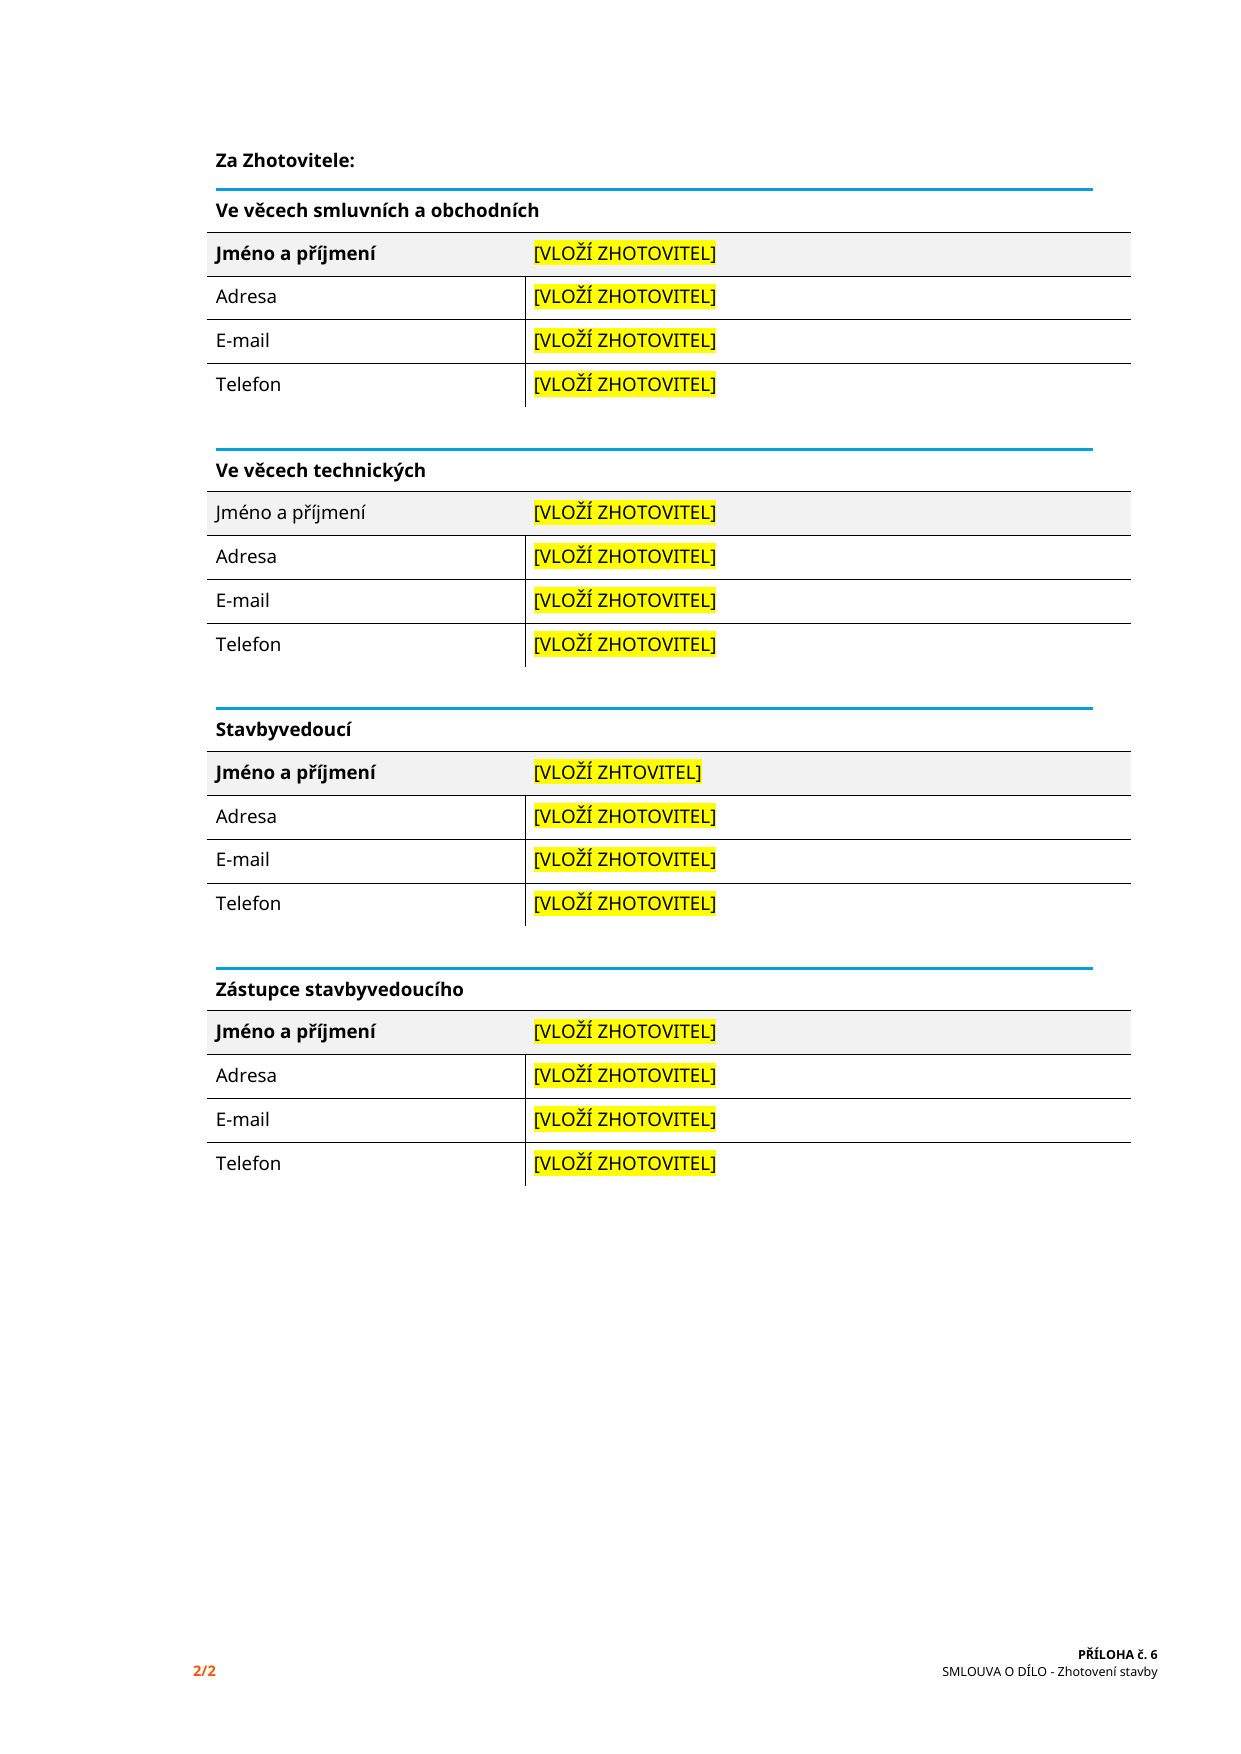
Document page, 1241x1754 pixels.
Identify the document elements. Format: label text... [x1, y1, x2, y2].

table_cell E-mail [207, 320, 525, 363]
table_cell [VLOŽÍ ZHOTOVITEL] [526, 364, 1131, 407]
text Za Zhotovitele: [216, 147, 1093, 173]
table_header [VLOŽÍ ZHOTOVITEL] [526, 492, 1131, 535]
table_cell Adresa [207, 796, 525, 838]
text Stavbyvedoucí [216, 710, 1093, 742]
text Zástupce stavbyvedoucího [216, 970, 1093, 1002]
table_cell [VLOŽÍ ZHOTOVITEL] [526, 624, 1131, 667]
table_cell [VLOŽÍ ZHOTOVITEL] [526, 796, 1131, 838]
table_cell E-mail [207, 840, 525, 882]
table_header Jméno a příjmení [207, 492, 526, 535]
table_cell [VLOŽÍ ZHOTOVITEL] [526, 1143, 1131, 1186]
table_cell [VLOŽÍ ZHOTOVITEL] [526, 840, 1131, 882]
table_cell Telefon [207, 624, 525, 667]
table_header Jméno a příjmení [207, 752, 526, 795]
table_cell [VLOŽÍ ZHOTOVITEL] [526, 580, 1131, 623]
table_header [VLOŽÍ ZHTOVITEL] [526, 752, 1131, 795]
table_cell E-mail [207, 1099, 525, 1142]
text Ve věcech technických [216, 451, 1093, 482]
table_header [VLOŽÍ ZHOTOVITEL] [526, 1011, 1131, 1054]
table_cell [VLOŽÍ ZHOTOVITEL] [526, 1055, 1131, 1098]
table_cell Adresa [207, 1055, 525, 1098]
table_cell Telefon [207, 884, 525, 926]
table_cell [VLOŽÍ ZHOTOVITEL] [526, 320, 1131, 363]
table_cell E-mail [207, 580, 525, 623]
table_cell Telefon [207, 364, 525, 407]
table_cell [VLOŽÍ ZHOTOVITEL] [526, 536, 1131, 579]
text Ve věcech smluvních a obchodních [216, 191, 1093, 223]
table_header [VLOŽÍ ZHOTOVITEL] [526, 233, 1131, 276]
table_cell [VLOŽÍ ZHOTOVITEL] [526, 1099, 1131, 1142]
table_cell [VLOŽÍ ZHOTOVITEL] [526, 884, 1131, 926]
table_cell Adresa [207, 277, 525, 319]
table_header Jméno a příjmení [207, 233, 526, 276]
table_header Jméno a příjmení [207, 1011, 526, 1054]
table_cell [VLOŽÍ ZHOTOVITEL] [526, 277, 1131, 319]
table_cell Adresa [207, 536, 525, 579]
table_cell Telefon [207, 1143, 525, 1186]
